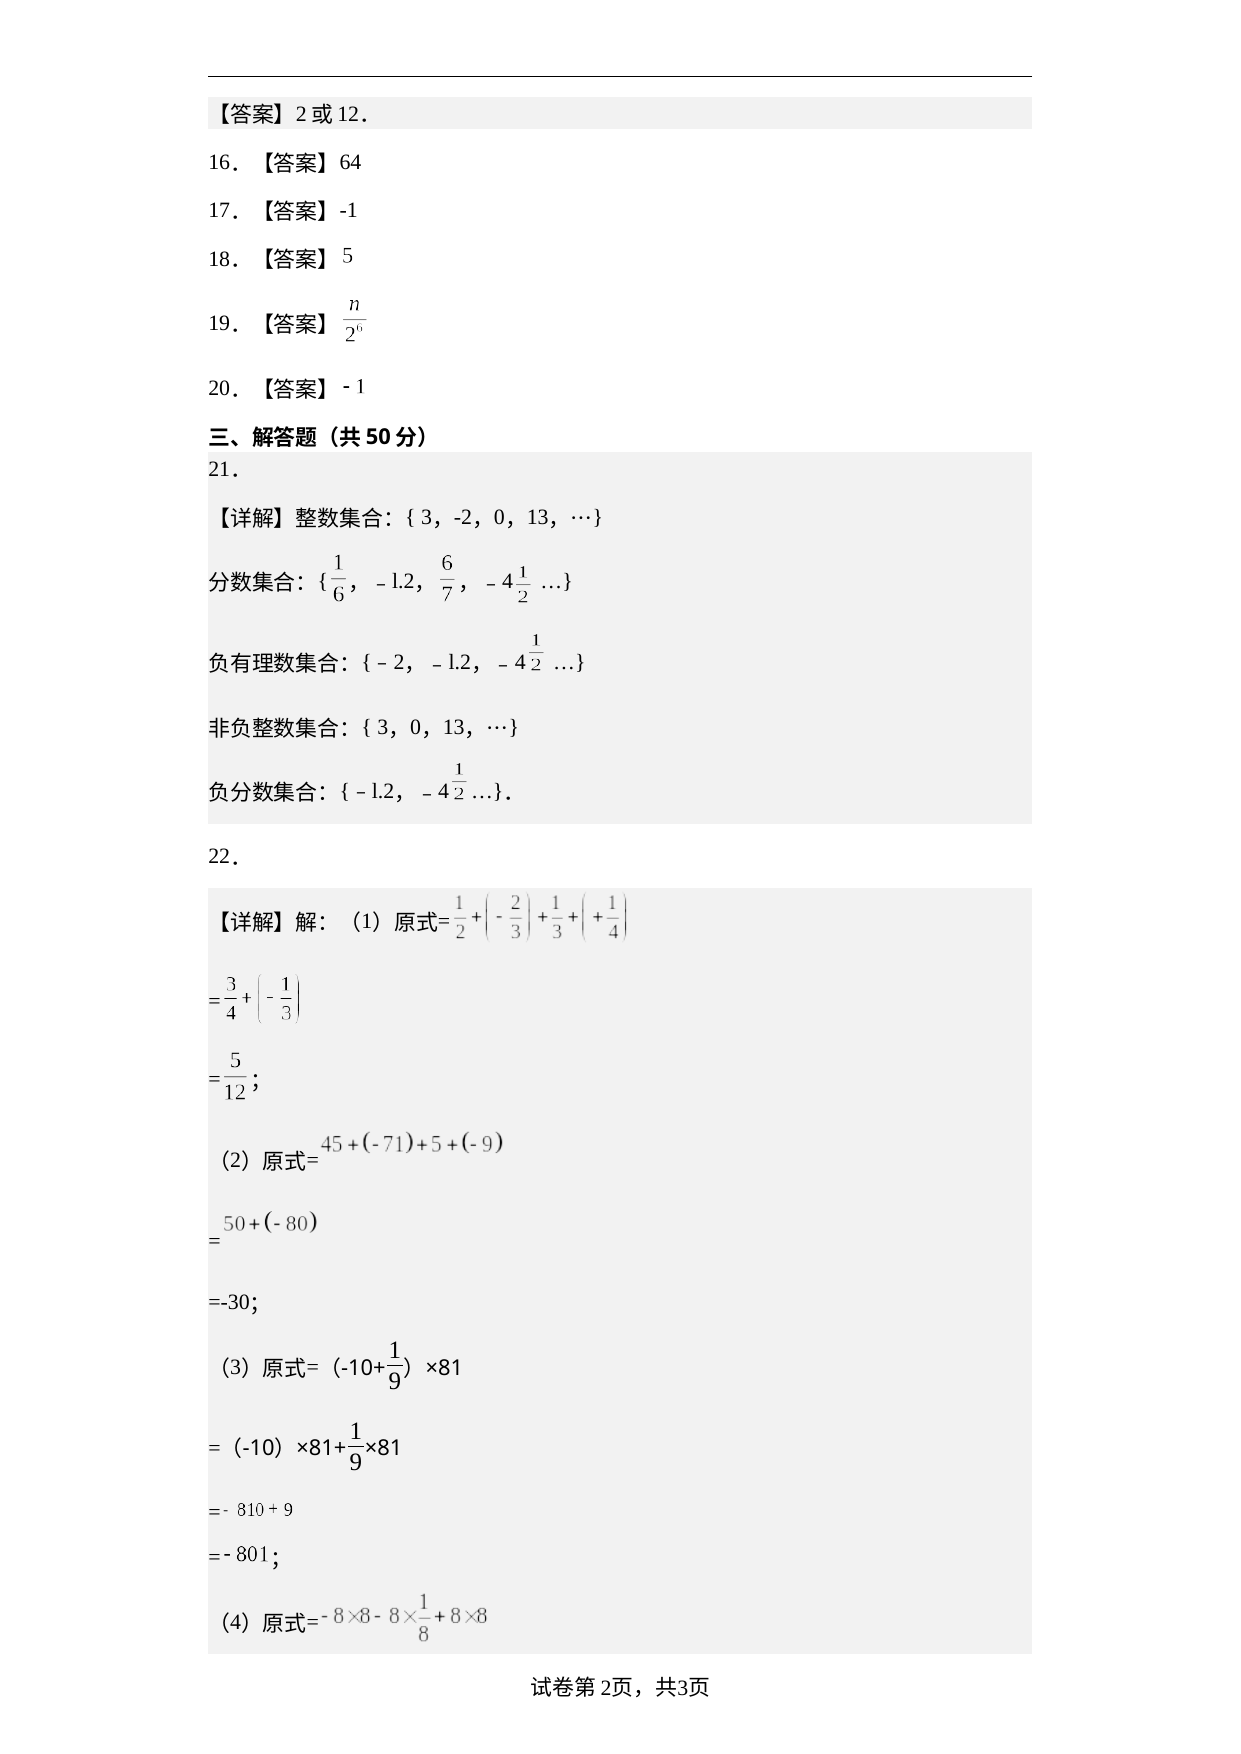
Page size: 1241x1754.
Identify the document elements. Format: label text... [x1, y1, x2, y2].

text （3）原式=（-10+）×81 [208, 1334, 1032, 1399]
text 22． [208, 839, 1032, 872]
text = [208, 1208, 1032, 1273]
text 20．【答案】 [208, 371, 1032, 404]
text 非负整数集合：{ 3，0，13，…} [208, 710, 1032, 743]
text 【详解】解：（1）原式= [208, 888, 1032, 953]
text 17．【答案】-1 [208, 194, 1032, 226]
text 分数集合：{，﹣l.2，，﹣4 …} [208, 549, 1032, 614]
text 21． [208, 452, 1032, 484]
text 【答案】2或12． [208, 97, 1032, 129]
text 负有理数集合：{﹣2，﹣l.2，﹣4 …} [208, 629, 1032, 694]
text =（-10）×81+×81 [208, 1415, 1032, 1480]
text 19．【答案】 [208, 290, 1032, 355]
text 18．【答案】 [208, 242, 1032, 274]
text =-30； [208, 1286, 1032, 1318]
text = [208, 1496, 1032, 1528]
text （2）原式= [208, 1127, 1032, 1192]
text 负分数集合：{﹣l.2，﹣4…}． [208, 759, 1032, 824]
text 【详解】整数集合：{ 3，-2，0，13，…} [208, 500, 1032, 533]
text = [208, 969, 1032, 1034]
text 三、解答题（共50分） [208, 419, 1032, 452]
text 16．【答案】64 [208, 145, 1032, 178]
text =； [208, 1541, 1032, 1573]
text =； [208, 1046, 1032, 1111]
text （4）原式= [208, 1589, 1032, 1654]
